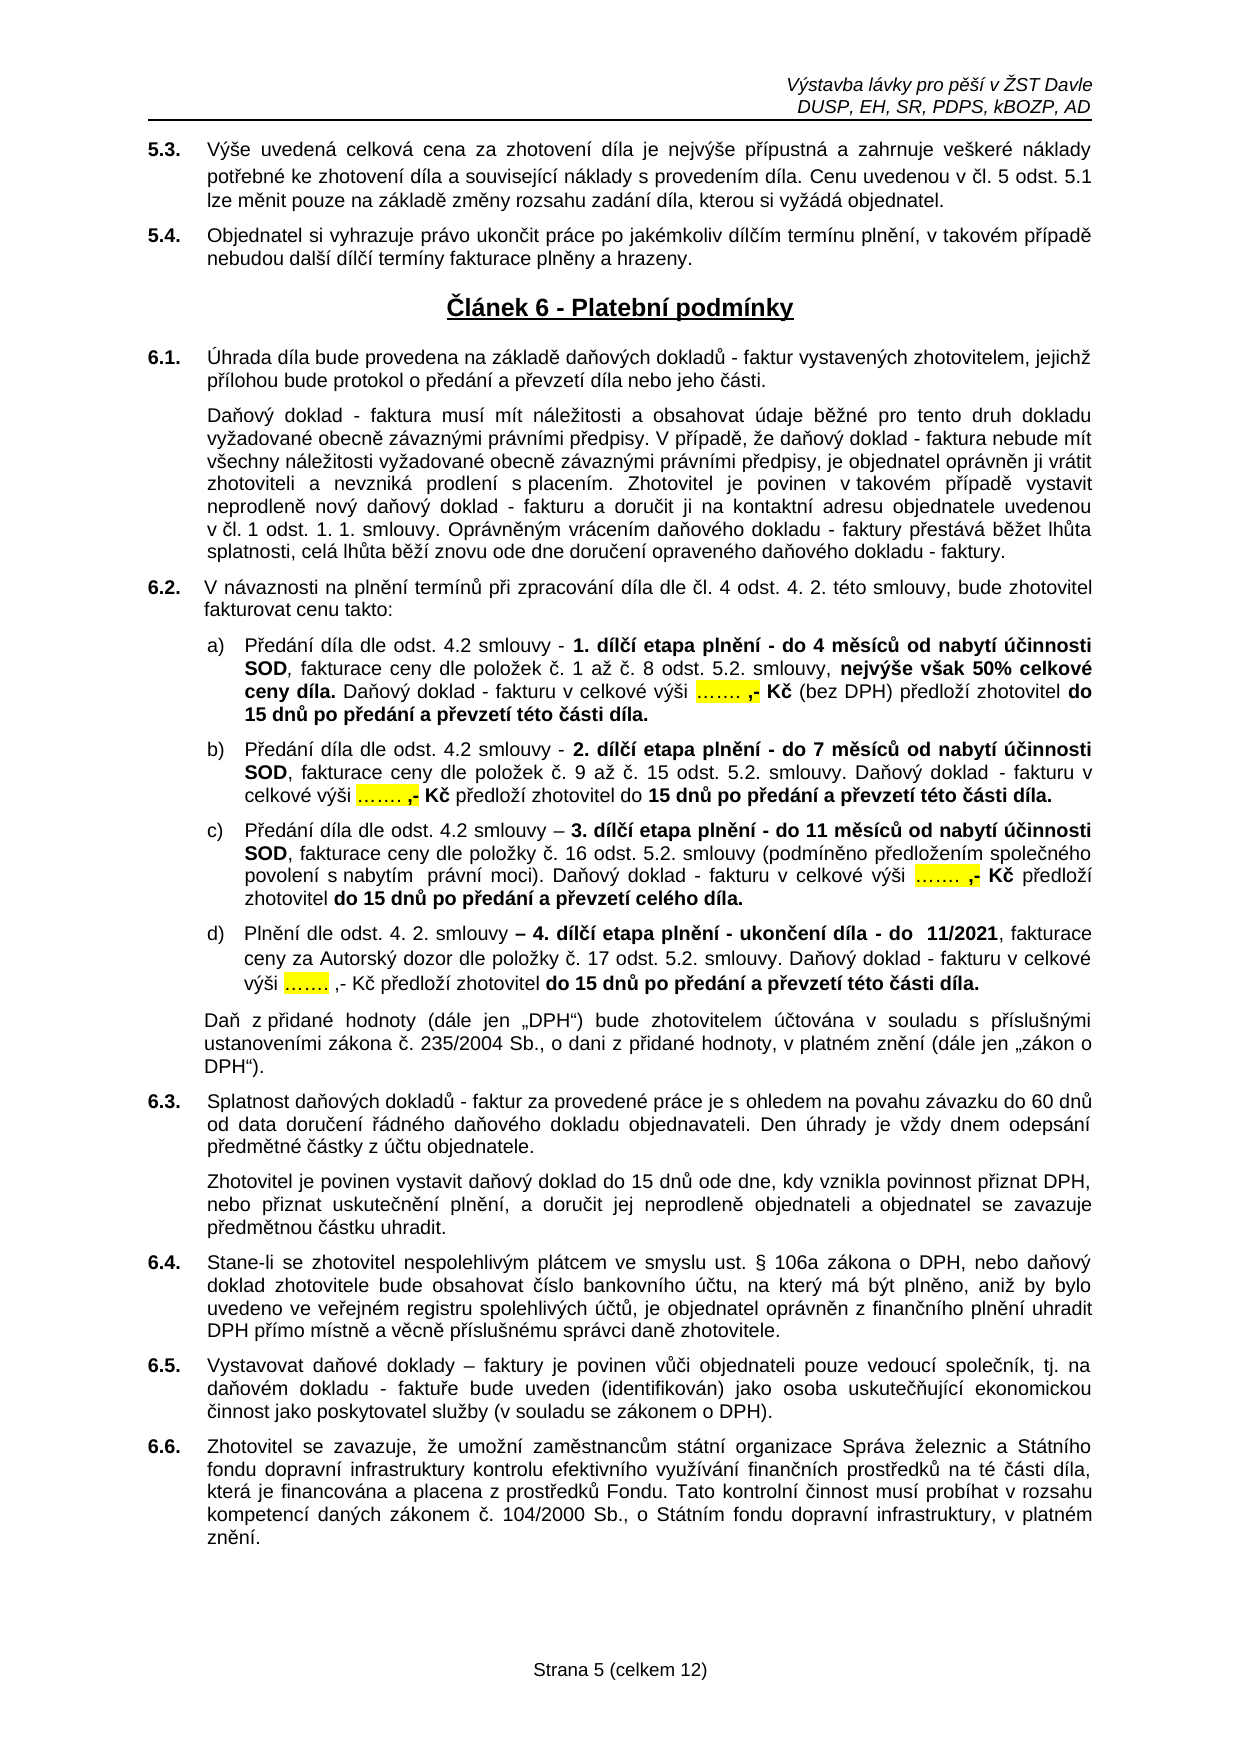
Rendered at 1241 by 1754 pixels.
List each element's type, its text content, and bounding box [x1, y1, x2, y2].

text Daňový doklad - faktura musí mít náležitosti a obsahovat údaje běžné pro tento druh dokladu vyžadované obecně závaznými právními předpisy. V případě, že daňový doklad - faktura nebude mít všechny náležitosti vyžadované obecně závaznými právními předpisy, je objednatel oprávněn ji vrátit zhotoviteli a nevzniká prodlení s placením. Zhotovitel je povinen v takovém případě vystavit neprodleně nový daňový doklad - fakturu a doručit ji na kontaktní adresu objednatele uvedenou v čl. 1 odst. 1. 1. smlouvy. Oprávněným vrácením daňového dokladu - faktury přestává běžet lhůta splatnosti, celá lhůta běží znovu ode dne doručení opraveného daňového dokladu - faktury. [207, 404, 1092, 563]
text 6.5. Vystavovat daňové doklady – faktury je povinen vůči objednateli pouze vedoucí společník, tj. na daňovém dokladu - faktuře bude uveden (identifikován) jako osoba uskutečňující ekonomickou činnost jako poskytovatel služby (v souladu se zákonem o DPH). [148, 1354, 1092, 1422]
text 5.4. Objednatel si vyhrazuje právo ukončit práce po jakémkoliv dílčím termínu plnění, v takovém případě nebudou další dílčí termíny fakturace plněny a hrazeny. [148, 224, 1092, 269]
text Zhotovitel je povinen vystavit daňový doklad do 15 dnů ode dne, kdy vznikla povinnost přiznat DPH, nebo přiznat uskutečnění plnění, a doručit jej neprodleně objednateli a objednatel se zavazuje předmětnou částku uhradit. [207, 1170, 1092, 1238]
subtitle Předání díla dle odst. 4.2 smlouvy - 2. dílčí etapa plnění - do 7 měsíců od nabytí účinnosti SOD, fakturace ceny dle položek č. 9 až č. 15 odst. 5.2. smlouvy. Daňový doklad - fakturu v celkové výši ……. ,- Kč předloží zhotovitel do 15 dnů po předání a převzetí této části díla. [207, 738, 1092, 806]
text 6.3. Splatnost daňových dokladů - faktur za provedené práce je s ohledem na povahu závazku do 60 dnů od data doručení řádného daňového dokladu objednavateli. Den úhrady je vždy dnem odepsání předmětné částky z účtu objednatele. [148, 1090, 1092, 1158]
subtitle Předání díla dle odst. 4.2 smlouvy – 3. dílčí etapa plnění - do 11 měsíců od nabytí účinnosti SOD, fakturace ceny dle položky č. 16 odst. 5.2. smlouvy (podmíněno předložením společného povolení s nabytím právní moci). Daňový doklad - fakturu v celkové výši ……. ,- Kč předloží zhotovitel do 15 dnů po předání a převzetí celého díla. [207, 819, 1092, 909]
subtitle Článek 6 - Platební podmínky [148, 293, 1092, 322]
subtitle Předání díla dle odst. 4.2 smlouvy - 1. dílčí etapa plnění - do 4 měsíců od nabytí účinnosti SOD, fakturace ceny dle položek č. 1 až č. 8 odst. 5.2. smlouvy, nejvýše však 50% celkové ceny díla. Daňový doklad - fakturu v celkové výši ……. ,- Kč (bez DPH) předloží zhotovitel do 15 dnů po předání a převzetí této části díla. [207, 633, 1092, 726]
text Daň z přidané hodnoty (dále jen „DPH“) bude zhotovitelem účtována v souladu s příslušnými ustanoveními zákona č. 235/2004 Sb., o dani z přidané hodnoty, v platném znění (dále jen „zákon o DPH“). [148, 1009, 1092, 1077]
subtitle Plnění dle odst. 4. 2. smlouvy – 4. dílčí etapa plnění - ukončení díla - do 11/2021, fakturace ceny za Autorský dozor dle položky č. 17 odst. 5.2. smlouvy. Daňový doklad - fakturu v celkové výši ……. ,- Kč předloží zhotovitel do 15 dnů po předání a převzetí této části díla. [207, 922, 1092, 994]
text 6.4. Stane-li se zhotovitel nespolehlivým plátcem ve smyslu ust. § 106a zákona o DPH, nebo daňový doklad zhotovitele bude obsahovat číslo bankovního účtu, na který má být plněno, aniž by bylo uvedeno ve veřejném registru spolehlivých účtů, je objednatel oprávněn z finančního plnění uhradit DPH přímo místně a věcně příslušnému správci daně zhotovitele. [148, 1251, 1092, 1342]
text 6.6. Zhotovitel se zavazuje, že umožní zaměstnancům státní organizace Správa železnic a Státního fondu dopravní infrastruktury kontrolu efektivního využívání finančních prostředků na té části díla, která je financována a placena z prostředků Fondu. Tato kontrolní činnost musí probíhat v rozsahu kompetencí daných zákonem č. 104/2000 Sb., o Státním fondu dopravní infrastruktury, v platném znění. [148, 1435, 1092, 1548]
text 6.1. Úhrada díla bude provedena na základě daňových dokladů - faktur vystavených zhotovitelem, jejichž přílohou bude protokol o předání a převzetí díla nebo jeho části. [148, 346, 1092, 392]
text 6.2. V návaznosti na plnění termínů při zpracování díla dle čl. 4 odst. 4. 2. této smlouvy, bude zhotovitel fakturovat cenu takto: [148, 576, 1092, 621]
text 5.3. Výše uvedená celková cena za zhotovení díla je nejvýše přípustná a zahrnuje veškeré náklady potřebné ke zhotovení díla a související náklady s provedením díla. Cenu uvedenou v čl. 5 odst. 5.1 lze měnit pouze na základě změny rozsahu zadání díla, kterou si vyžádá objednatel. [148, 137, 1092, 212]
